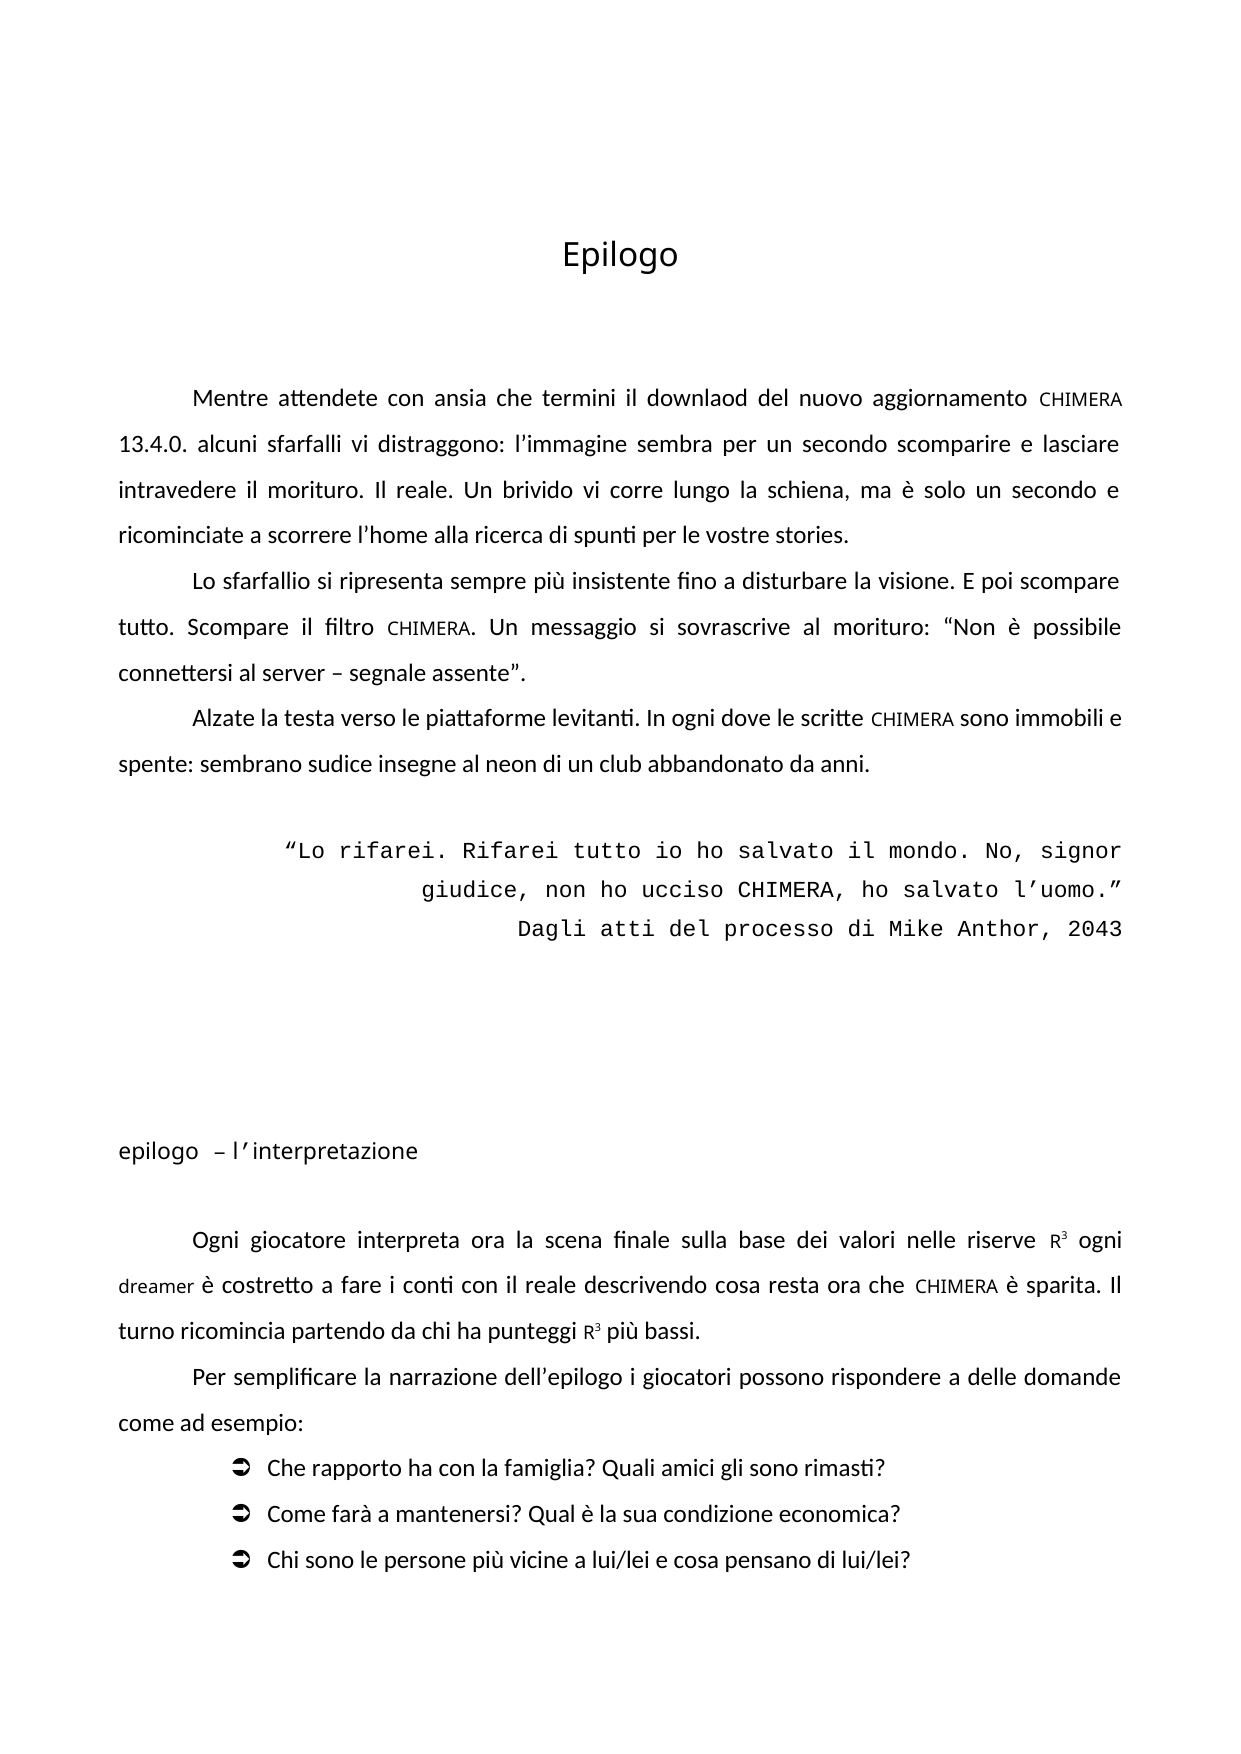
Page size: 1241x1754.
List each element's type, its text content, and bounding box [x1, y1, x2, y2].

text “Lo rifarei. Rifarei tutto io ho salvato il mondo. No, signor giudice, non ho ucciso CHIMERA, ho salvato l’uomo.” [118, 840, 1122, 904]
text Per semplificare la narrazione dell’epilogo i giocatori possono rispondere a delle domande come ad esempio: [118, 1361, 1122, 1437]
list Che rapporto ha con la famiglia? Quali amici gli sono rimasti? [229, 1452, 1122, 1483]
list Come farà a mantenersi? Qual è la sua condizione economica? [229, 1498, 1122, 1529]
subtitle Epilogo [118, 231, 1122, 276]
text Ogni giocatore interpreta ora la scena finale sulla base dei valori nelle riserve R3 ogni dreamer è costretto a fare i conti con il reale descrivendo cosa resta ora che CHIMERA è sparita. Il turno ricomincia partendo da chi ha punteggi R3 più bassi. [118, 1224, 1122, 1346]
text Mentre attendete con ansia che termini il downlaod del nuovo aggiornamento CHIMERA 13.4.0. alcuni sfarfalli vi distraggono: l’immagine sembra per un secondo scomparire e lasciare intravedere il morituro. Il reale. Un brivido vi corre lungo la schiena, ma è solo un secondo e ricominciate a scorrere l’home alla ricerca di spunti per le vostre stories. [118, 382, 1122, 550]
text Dagli atti del processo di Mike Anthor, 2043 [118, 917, 1122, 943]
text Lo sfarfallio si ripresenta sempre più insistente fino a disturbare la visione. E poi scompare tutto. Scompare il filtro CHIMERA. Un messaggio si sovrascrive al morituro: “Non è possibile connettersi al server – segnale assente”. [118, 565, 1122, 687]
list Chi sono le persone più vicine a lui/lei e cosa pensano di lui/lei? [229, 1544, 1122, 1574]
text Alzate la testa verso le piattaforme levitanti. In ogni dove le scritte CHIMERA sono immobili e spente: sembrano sudice insegne al neon di un club abbandonato da anni. [118, 702, 1122, 779]
subtitle epilogo – l’interpretazione [118, 1135, 1122, 1166]
